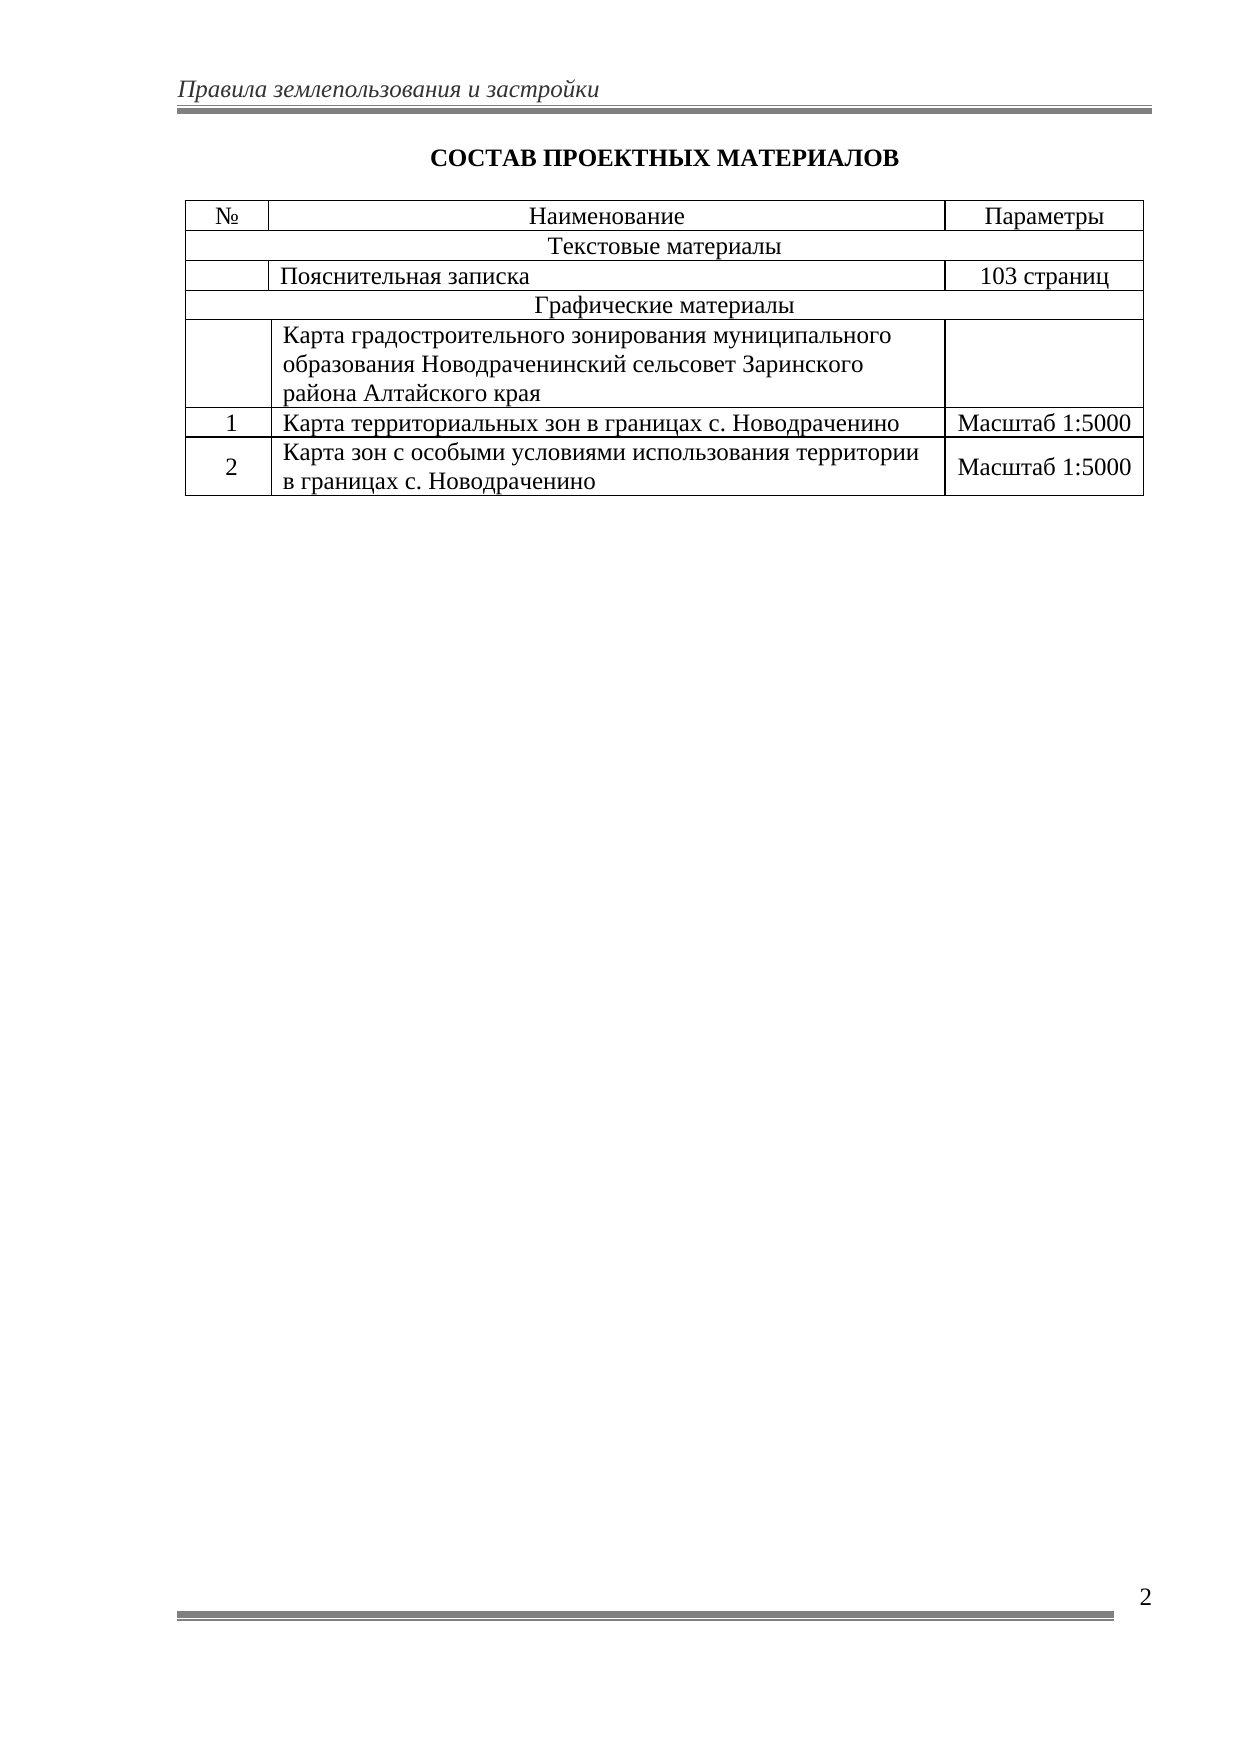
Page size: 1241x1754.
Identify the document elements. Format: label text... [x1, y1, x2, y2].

table_cell [186, 261, 268, 289]
table_cell Пояснительная записка [269, 261, 944, 289]
table_cell Карта территориальных зон в границах с. Новодраченино [272, 408, 944, 436]
table_cell Карта градостроительного зонирования муниципального образования Новодраченинский сельсовет Заринского района Алтайского края [272, 320, 944, 407]
table_cell [946, 320, 1143, 407]
table_cell Масштаб 1:5000 [946, 438, 1143, 495]
table_header № [186, 201, 268, 230]
table_cell [186, 320, 271, 407]
table_cell 103 страниц [946, 261, 1143, 289]
table_cell Масштаб 1:5000 [946, 408, 1143, 436]
text СОСТАВ ПРОЕКТНЫХ МАТЕРИАЛОВ [177, 143, 1152, 171]
table_header Наименование [269, 201, 944, 230]
table_cell Графические материалы [186, 291, 1143, 319]
table_header Параметры [946, 201, 1143, 230]
table_cell Текстовые материалы [186, 231, 1143, 260]
table_cell 2 [186, 438, 271, 495]
table_cell 1 [186, 408, 271, 436]
table_cell Карта зон с особыми условиями использования территории в границах с. Новодраченино [272, 438, 944, 495]
